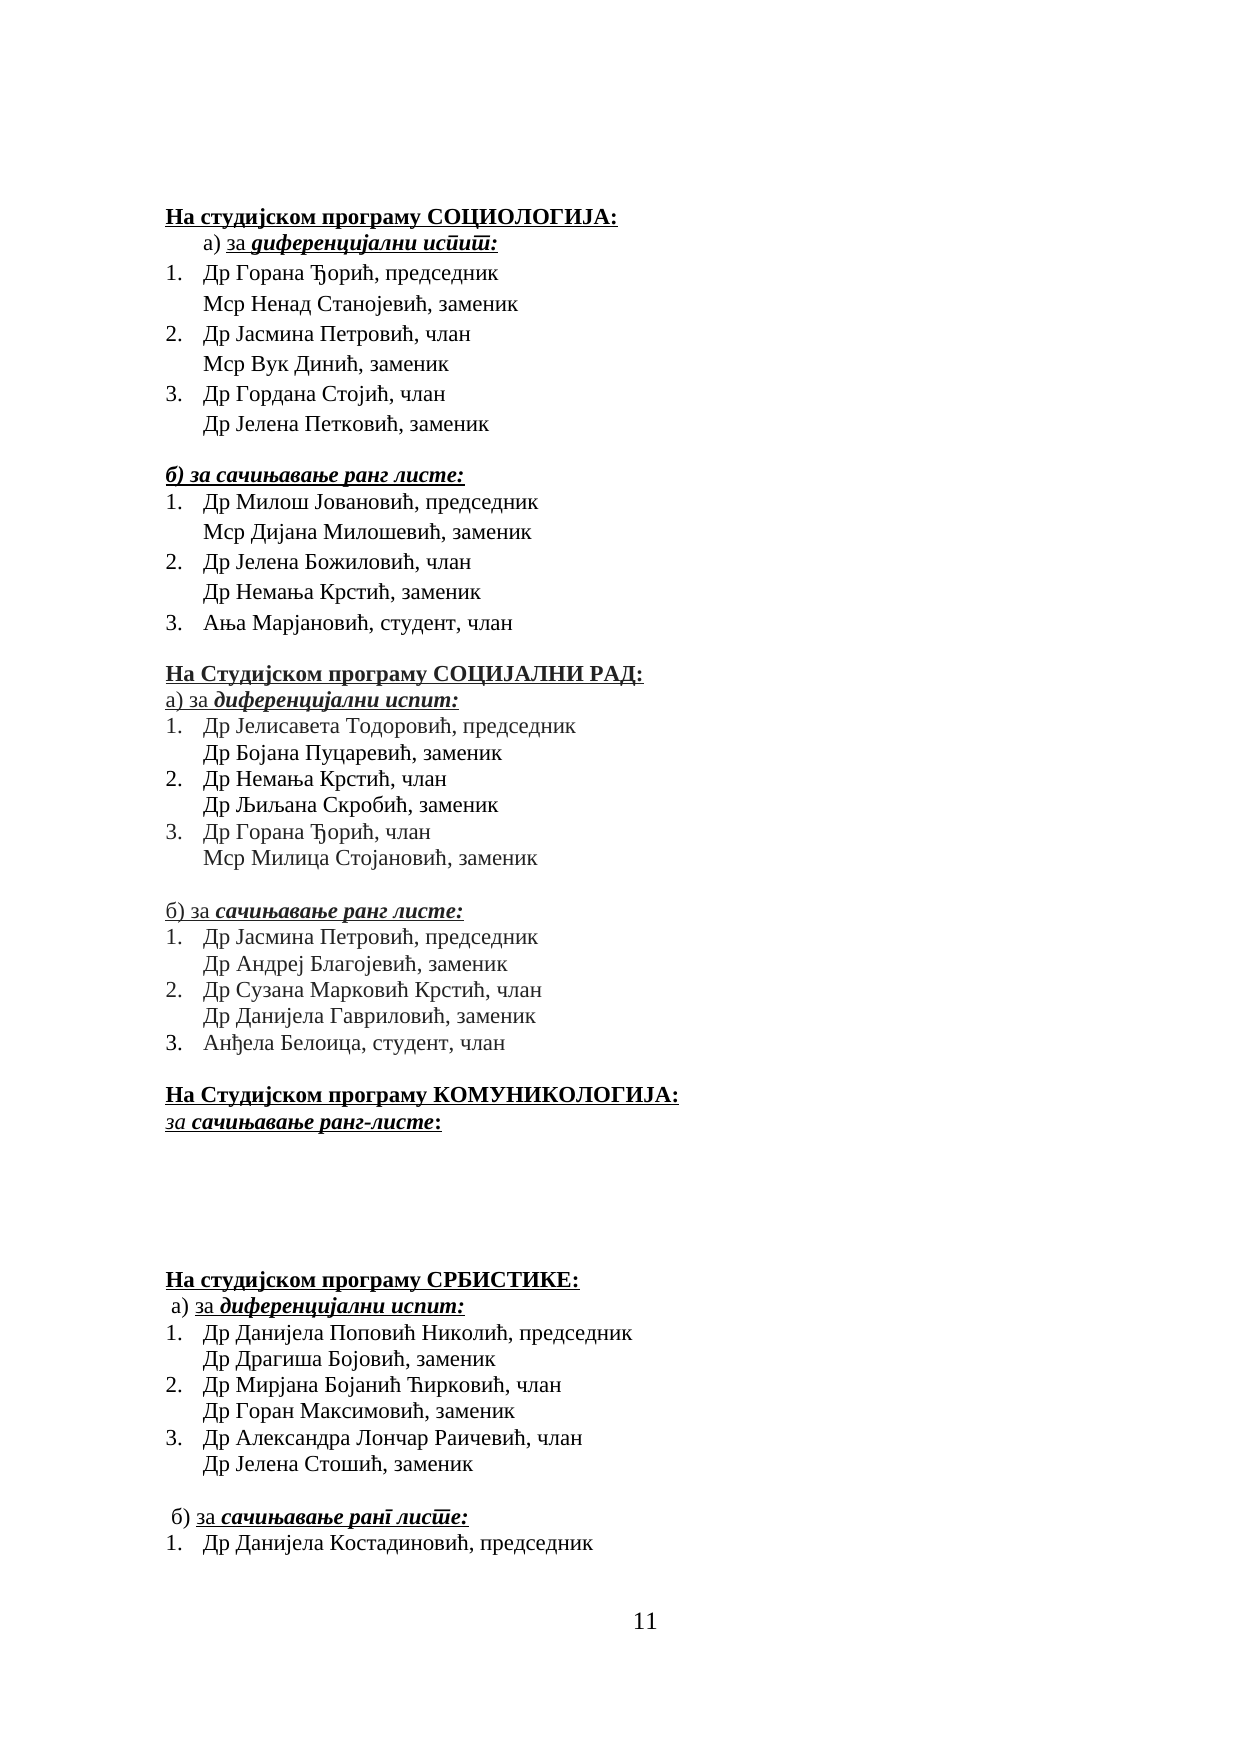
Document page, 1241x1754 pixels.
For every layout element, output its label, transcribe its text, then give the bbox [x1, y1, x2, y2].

text а) за диференцијални испит: [165, 686, 1125, 712]
list Мср Дијана Милошевић, заменик [203, 518, 1125, 544]
list Ања Марјановић, студент, члан [165, 609, 1125, 635]
text Mср Милица Стојановић, заменик [203, 844, 1125, 871]
text за сачињавање ранг-листе: [165, 1108, 1125, 1134]
list а) за диференцијални испит: [203, 229, 1125, 256]
text Др Љиљана Скробић, заменик [203, 791, 1125, 818]
list Др Горана Ђорић, председник [165, 259, 1125, 286]
text Др Јелена Стошић, заменик [203, 1450, 1125, 1477]
text б) за сачињавање ранг листе: [165, 461, 1125, 488]
text Др Драгиша Бојовић, заменик [203, 1345, 1125, 1371]
text На Студијском програму СОЦИЈАЛНИ РАД: [165, 660, 1125, 686]
list Др Данијела Поповић Николић, председник [165, 1318, 1125, 1345]
list Мср Вук Динић, заменик [203, 350, 1125, 376]
list Др Данијела Костадиновић, председник [165, 1529, 1125, 1556]
list Др Немања Крстић, заменик [203, 578, 1125, 605]
list Др Немања Крстић, члан [165, 765, 1125, 791]
text Др Данијела Гавриловић, заменик [203, 1002, 1125, 1029]
text На студијском програму СРБИСТИКЕ: [165, 1266, 1125, 1292]
text б) за сачињавање ранг листе: [165, 1503, 1125, 1529]
text Др Бојана Пуцаревић, заменик [203, 739, 1125, 765]
list Др Сузана Марковић Крстић, члан [165, 976, 1125, 1002]
list Др Јелисавета Тодоровић, председник [165, 712, 1125, 739]
text Др Андреј Благојевић, заменик [203, 949, 1125, 976]
text б) за сачињавање ранг листе: [165, 897, 1125, 923]
text На Студијском програму КОМУНИКОЛОГИЈА: [165, 1081, 1125, 1108]
list Др Гордана Стојић, члан [165, 380, 1125, 407]
list Анђела Белоица, студент, члан [165, 1029, 1125, 1055]
list Др Јасмина Петровић, председник [165, 923, 1125, 949]
text а) за диференцијални испит: [165, 1292, 1125, 1318]
list Др Јелена Божиловић, члан [165, 548, 1125, 574]
text Др Горан Максимовић, заменик [203, 1398, 1125, 1424]
list Др Милош Јовановић, председник [165, 488, 1125, 514]
list Др Горана Ђорић, члан [165, 818, 1125, 844]
list Др Јасмина Петровић, члан [165, 320, 1125, 346]
list Др Мирјана Бојанић Ћирковић, члан [165, 1371, 1125, 1398]
list Др Јелена Петковић, заменик [203, 410, 1125, 437]
list Мср Ненад Станојевић, заменик [203, 289, 1125, 316]
list Др Александра Лончар Раичевић, члан [165, 1424, 1125, 1450]
text На студијском програму СОЦИОЛОГИЈА: [165, 203, 1125, 229]
